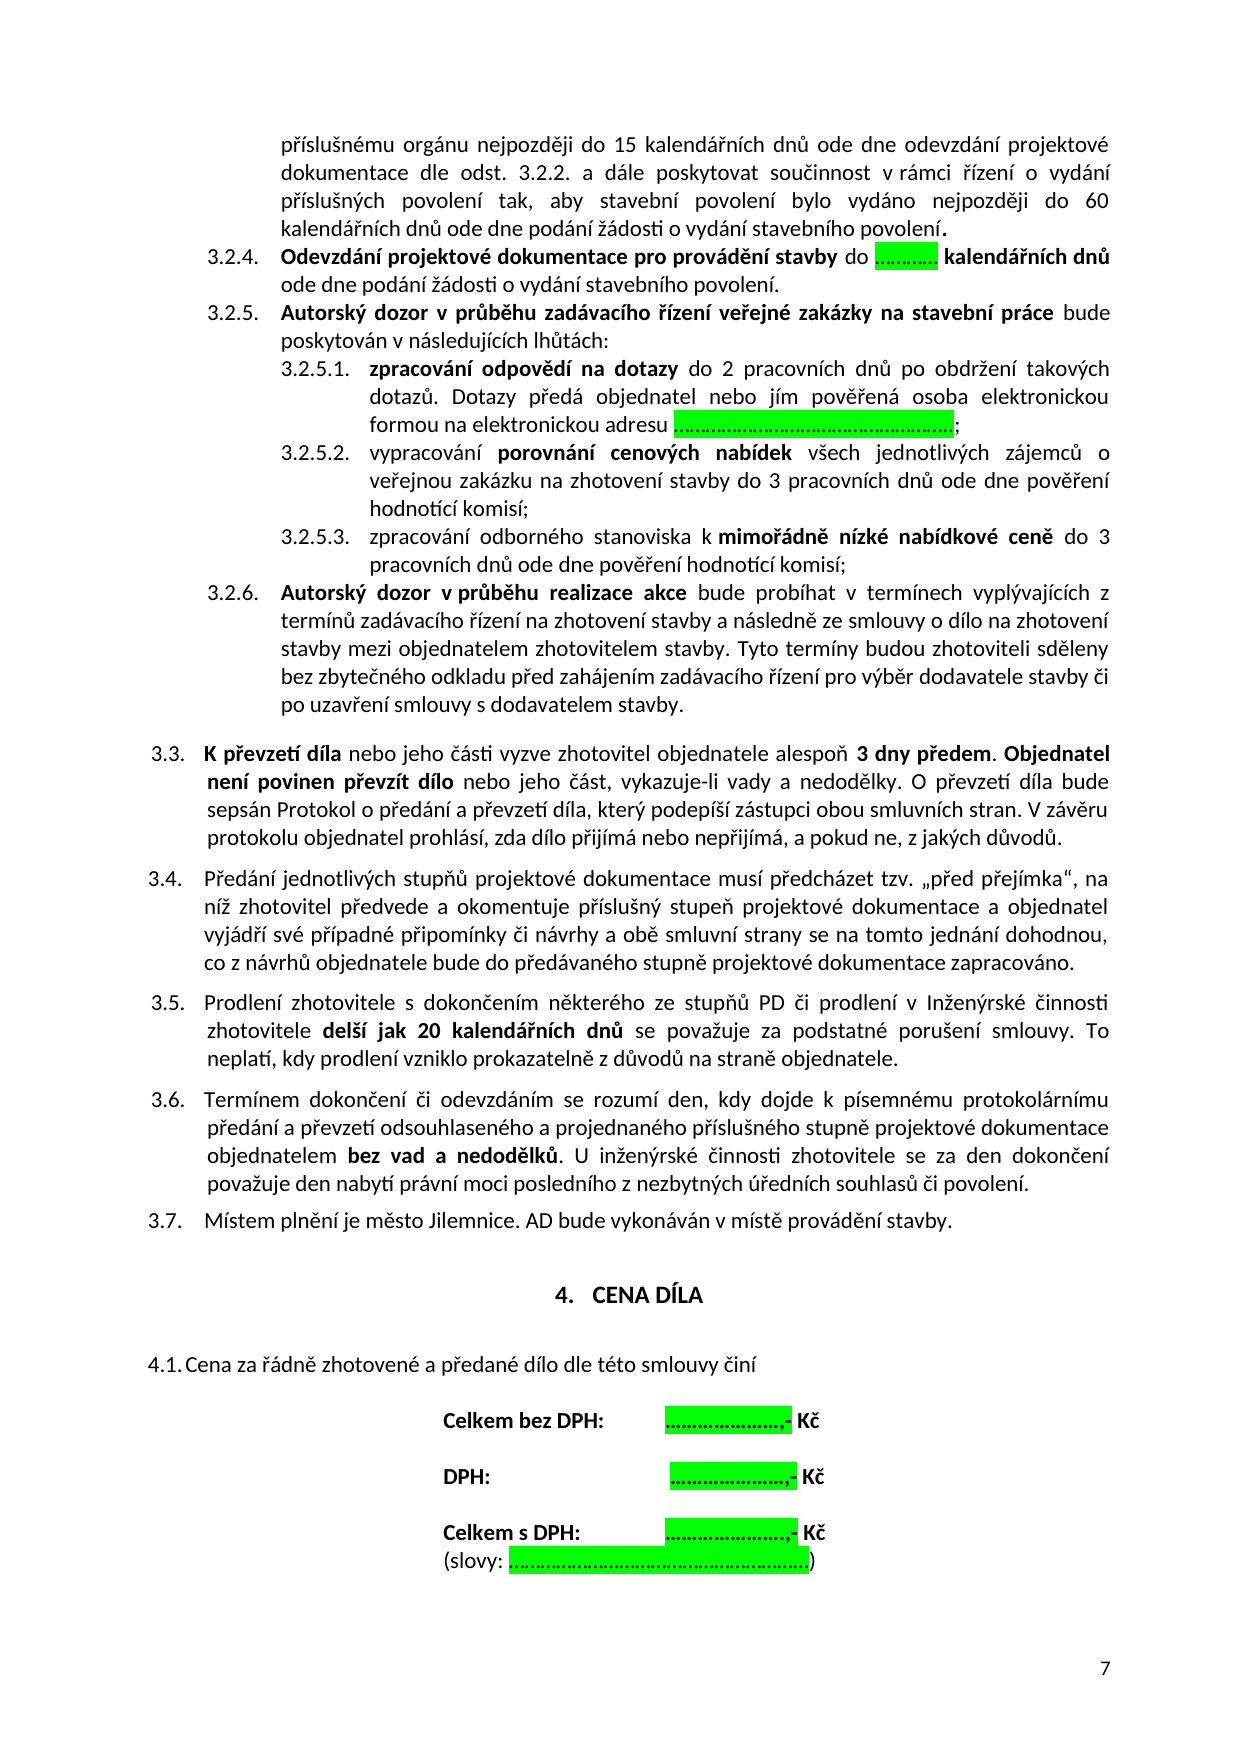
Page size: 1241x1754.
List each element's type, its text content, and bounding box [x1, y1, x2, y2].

list Autorský dozor v průběhu zadávacího řízení veřejné zakázky na stavební práce bude poskytován v následujících lhůtách: [207, 298, 1110, 354]
text Celkem s DPH: ………………….,- Kč [798, 1518, 1110, 1546]
list Autorský dozor v průběhu realizace akce bude probíhat v termínech vyplývajících z termínů zadávacího řízení na zhotovení stavby a následně ze smlouvy o dílo na zhotovení stavby mezi objednatelem zhotovitelem stavby. Tyto termíny budou zhotoviteli sděleny bez zbytečného odkladu před zahájením zadávacího řízení pro výběr dodavatele stavby či po uzavření smlouvy s dodavatelem stavby. [207, 578, 1110, 718]
text (slovy: …………………………………………………) [809, 1546, 1110, 1574]
list Cena díla [148, 1272, 1110, 1309]
list Prodlení zhotovitele s dokončením některého ze stupňů PD či prodlení v Inženýrské činnosti zhotovitele delší jak 20 kalendářních dnů se považuje za podstatné porušení smlouvy. To neplatí, kdy prodlení vzniklo prokazatelně z důvodů na straně objednatele. [151, 988, 1110, 1072]
text Celkem bez DPH: …………………,- Kč [369, 1406, 665, 1434]
list vypracování porovnání cenových nabídek všech jednotlivých zájemců o veřejnou zakázku na zhotovení stavby do 3 pracovních dnů ode dne pověření hodnotící komisí; [281, 438, 1110, 522]
text Celkem s DPH: ………………….,- Kč [369, 1518, 665, 1546]
list Termínem dokončení či odevzdáním se rozumí den, kdy dojde k písemnému protokolárnímu předání a převzetí odsouhlaseného a projednaného příslušného stupně projektové dokumentace objednatelem bez vad a nedodělků. U inženýrské činnosti zhotovitele se za den dokončení považuje den nabytí právní moci posledního z nezbytných úředních souhlasů či povolení. [151, 1085, 1110, 1197]
list Odevzdání projektové dokumentace pro provádění stavby do ………… kalendářních dnů ode dne podání žádosti o vydání stavebního povolení. [207, 242, 1110, 298]
list Místem plnění je město Jilemnice. AD bude vykonáván v místě provádění stavby. [148, 1197, 1110, 1234]
list K převzetí díla nebo jeho části vyzve zhotovitel objednatele alespoň 3 dny předem. Objednatel není povinen převzít dílo nebo jeho část, vykazuje-li vady a nedodělky. O převzetí díla bude sepsán Protokol o předání a převzetí díla, který podepíší zástupci obou smluvních stran. V závěru protokolu objednatel prohlásí, zda dílo přijímá nebo nepřijímá, a pokud ne, z jakých důvodů. [151, 739, 1110, 851]
text DPH: …………………,- Kč [797, 1462, 1110, 1490]
text Celkem bez DPH: …………………,- Kč [792, 1406, 1110, 1434]
list zpracování odborného stanoviska k mimořádně nízké nabídkové ceně do 3 pracovních dnů ode dne pověření hodnotící komisí; [281, 522, 1110, 578]
text (slovy: …………………………………………………) [369, 1546, 509, 1574]
list Předání jednotlivých stupňů projektové dokumentace musí předcházet tzv. „před přejímka“, na níž zhotovitel předvede a okomentuje příslušný stupeň projektové dokumentace a objednatel vyjádří své případné připomínky či návrhy a obě smluvní strany se na tomto jednání dohodnou, co z návrhů objednatele bude do předávaného stupně projektové dokumentace zapracováno. [148, 864, 1110, 976]
text DPH: …………………,- Kč [369, 1462, 670, 1490]
list zpracování odpovědí na dotazy do 2 pracovních dnů po obdržení takových dotazů. Dotazy předá objednatel nebo jím pověřená osoba elektronickou formou na elektronickou adresu ……………………………………………..; [281, 354, 1110, 438]
list Cena za řádně zhotovené a předané dílo dle této smlouvy činí [148, 1350, 1110, 1378]
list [207, 130, 1110, 242]
